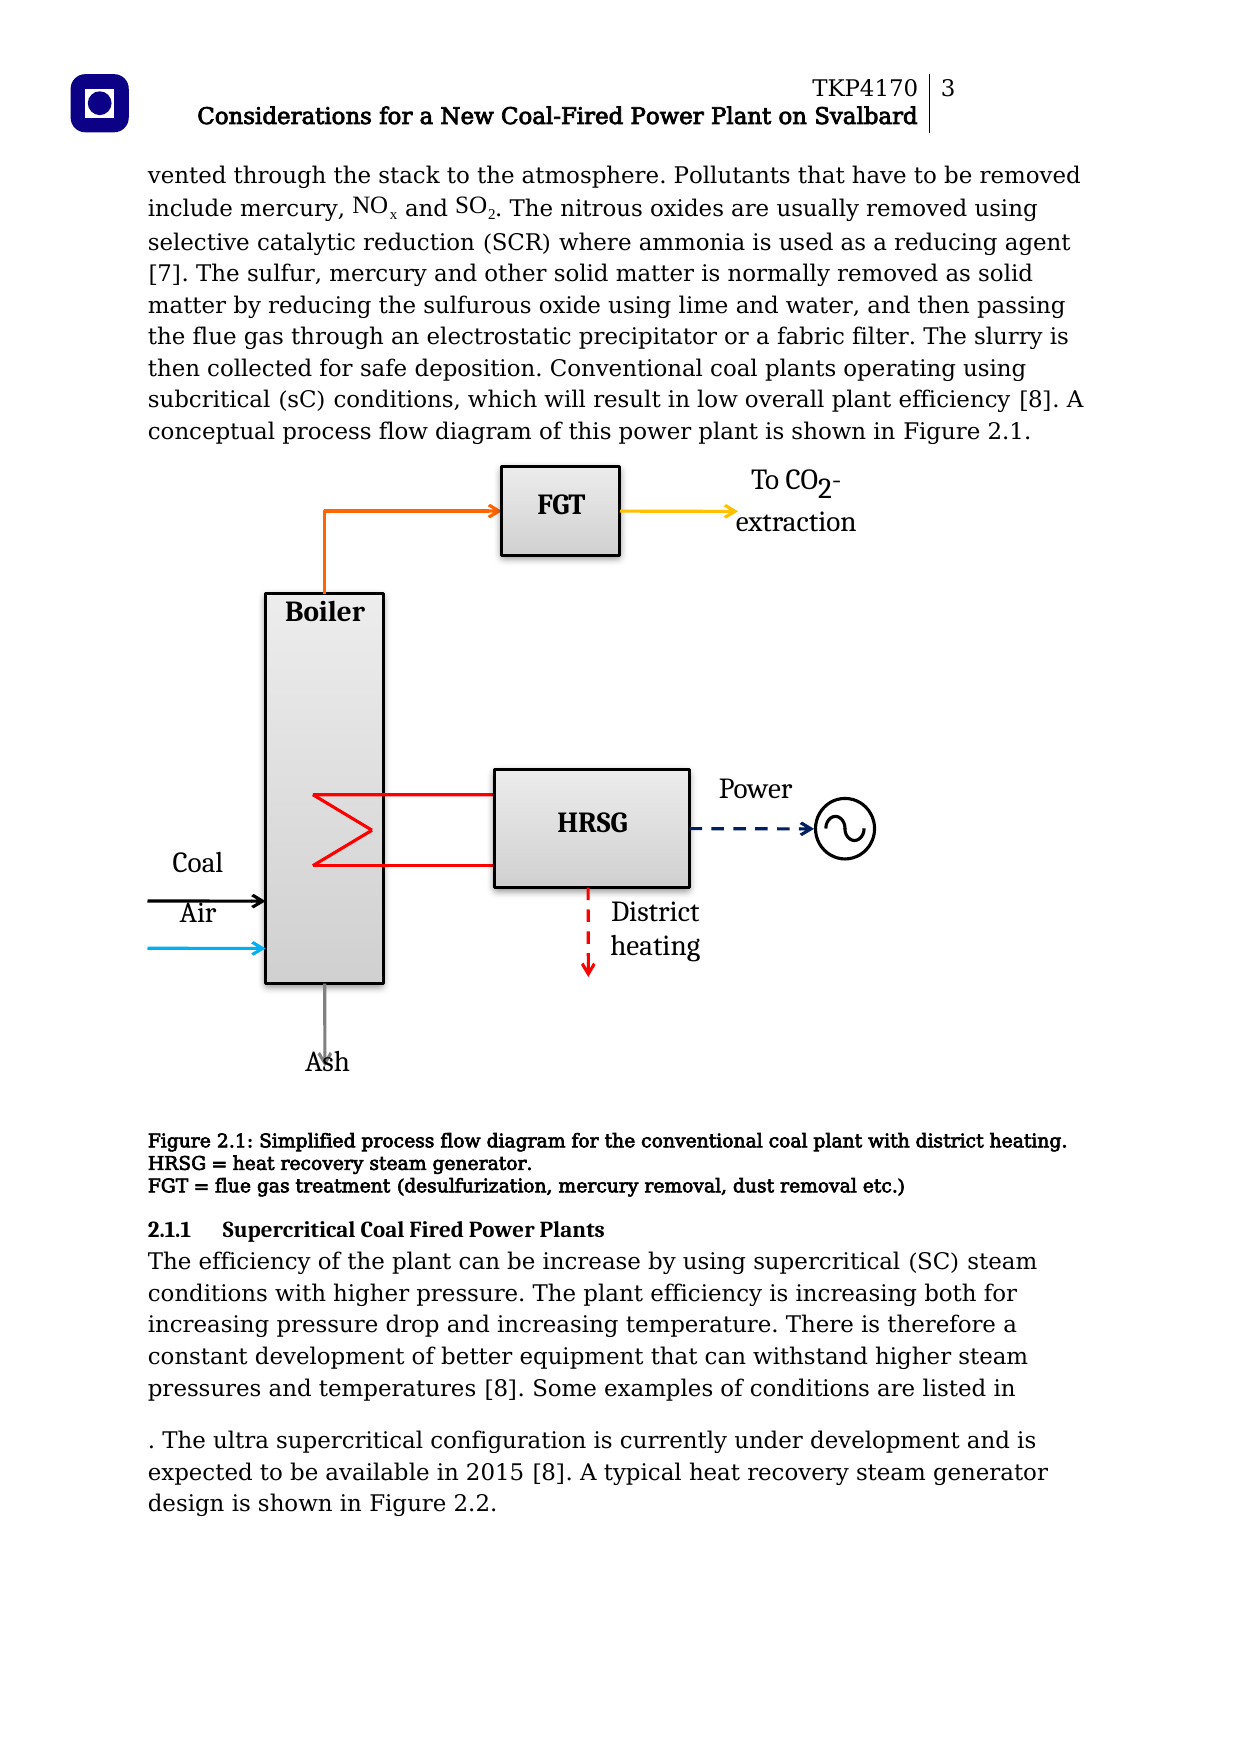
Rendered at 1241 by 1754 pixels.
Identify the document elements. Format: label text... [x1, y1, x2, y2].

text The efficiency of the plant can be increase by using supercritical (SC) steam conditions with higher pressure. The plant efficiency is increasing both for increasing pressure drop and increasing temperature. There is therefore a constant development of better equipment that can withstand higher steam pressures and temperatures . Some examples of conditions are listed in [148, 1247, 1093, 1401]
subtitle Supercritical Coal Fired Power Plants [148, 1217, 1093, 1243]
text Figure 2.1: Simplified process flow diagram for the conventional coal plant with district heating. [148, 1128, 1093, 1151]
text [148, 160, 1093, 444]
text HRSG = heat recovery steam generator. [148, 1151, 1093, 1173]
text FGT = flue gas treatment (desulfurization, mercury removal, dust removal etc.) [148, 1173, 1093, 1196]
text Table 2.1. The ultra supercritical configuration is currently under development and is expected to be available in 2015 . A typical heat recovery steam generator design is shown in Figure 2.2. [148, 1426, 1093, 1516]
